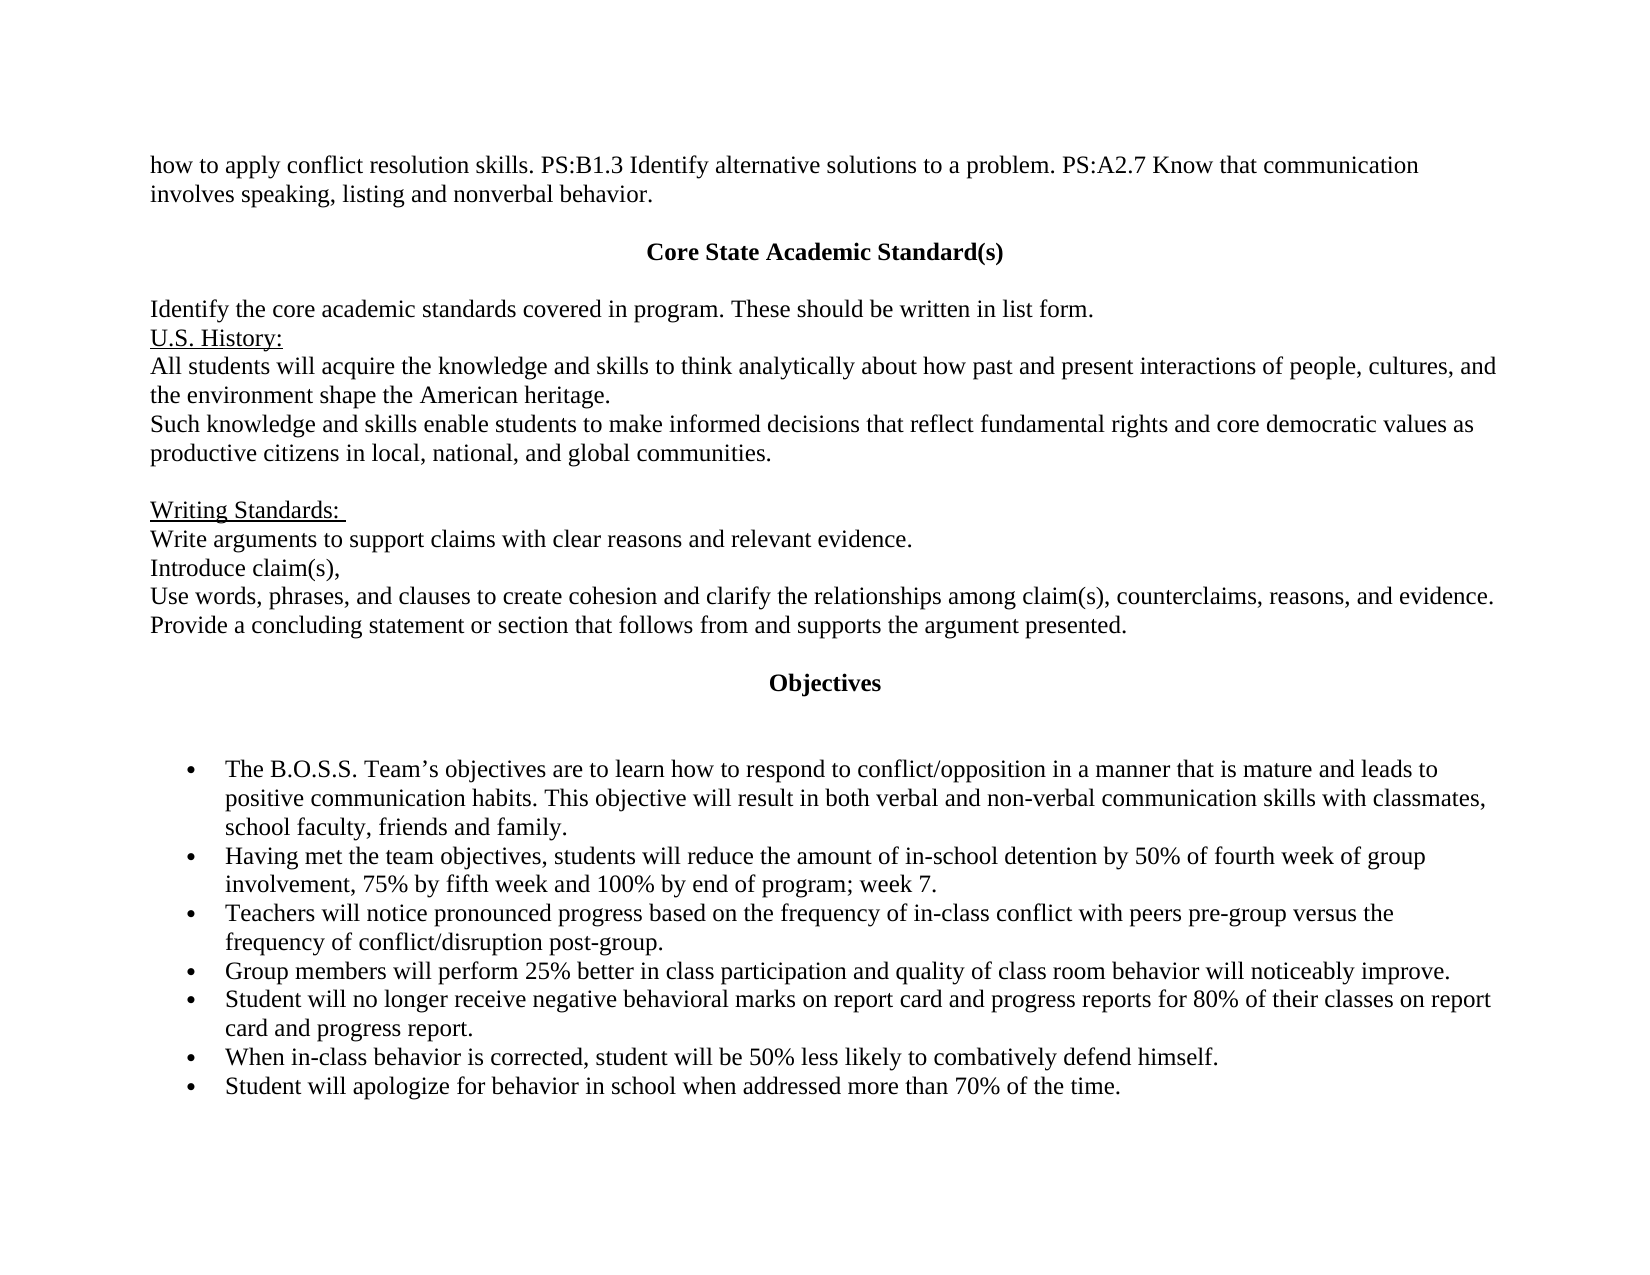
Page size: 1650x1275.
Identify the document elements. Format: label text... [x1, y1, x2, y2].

text All students will acquire the knowledge and skills to think analytically about how past and present interactions of people, cultures, and the environment shape the American heritage. [150, 352, 1500, 409]
text Write arguments to support claims with clear reasons and relevant evidence. [150, 524, 1500, 553]
list Having met the team objectives, students will reduce the amount of in-school detention by 50% of fourth week of group involvement, 75% by fifth week and 100% by end of program; week 7. [187, 841, 1500, 898]
list When in-class behavior is corrected, student will be 50% less likely to combatively defend himself. [187, 1042, 1500, 1071]
text Use words, phrases, and clauses to create cohesion and clarify the relationships among claim(s), counterclaims, reasons, and evidence. [150, 582, 1500, 610]
text Core State Academic Standard(s) [150, 237, 1500, 265]
text Introduce claim(s), [150, 553, 1500, 582]
text Writing Standards: [150, 495, 1500, 524]
list The B.O.S.S. Team’s objectives are to learn how to respond to conflict/opposition in a manner that is mature and leads to positive communication habits. This objective will result in both verbal and non-verbal communication skills with classmates, school faculty, friends and family. [187, 754, 1500, 841]
list Group members will perform 25% better in class participation and quality of class room behavior will noticeably improve. [187, 956, 1500, 984]
text Such knowledge and skills enable students to make informed decisions that reflect fundamental rights and core democratic values as productive citizens in local, national, and global communities. [150, 409, 1500, 467]
text U.S. History: [150, 323, 1500, 352]
text Identify the core academic standards covered in program. These should be written in list form. [150, 294, 1500, 323]
text Objectives [150, 668, 1500, 697]
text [150, 150, 1500, 207]
list Teachers will notice pronounced progress based on the frequency of in-class conflict with peers pre-group versus the frequency of conflict/disruption post-group. [187, 898, 1500, 956]
list Student will apologize for behavior in school when addressed more than 70% of the time. [187, 1071, 1500, 1099]
text Provide a concluding statement or section that follows from and supports the argument presented. [150, 610, 1500, 639]
list Student will no longer receive negative behavioral marks on report card and progress reports for 80% of their classes on report card and progress report. [187, 984, 1500, 1042]
